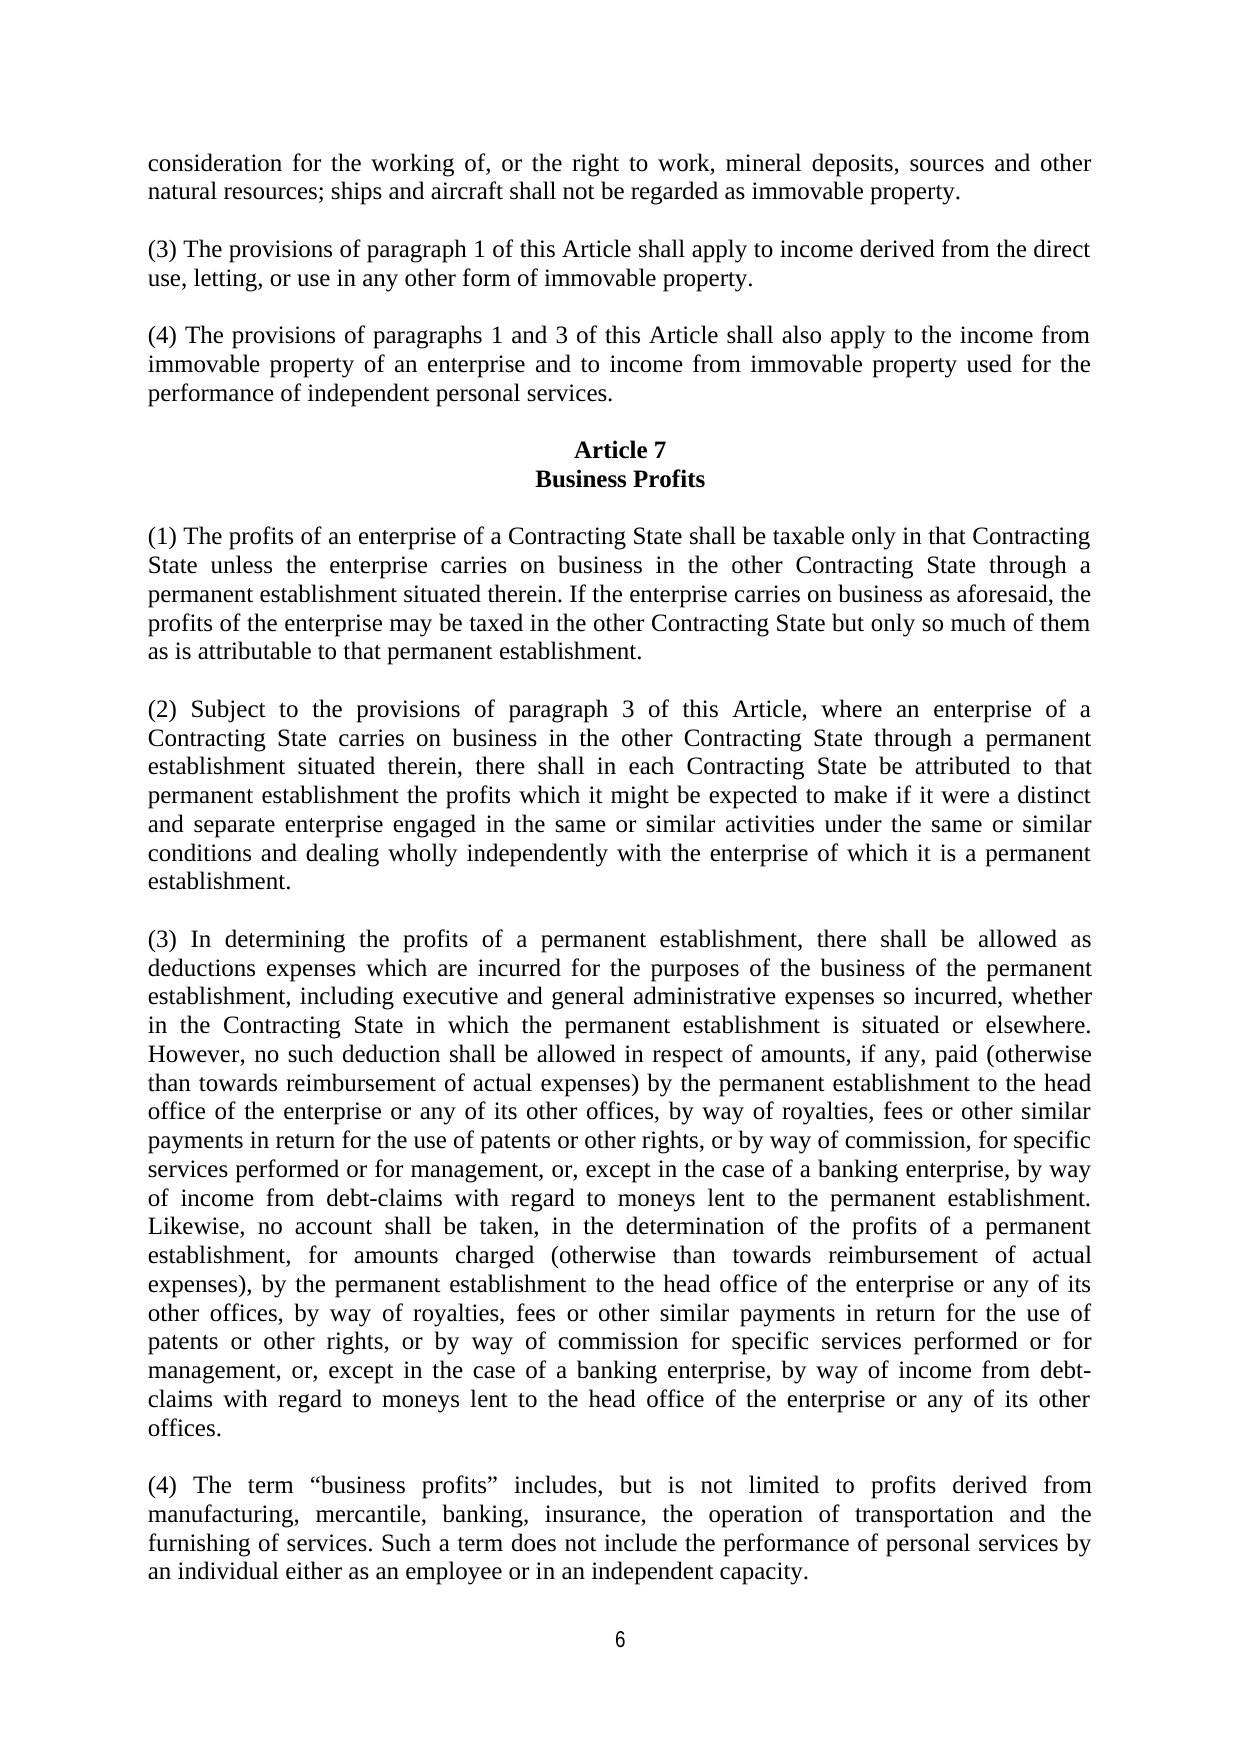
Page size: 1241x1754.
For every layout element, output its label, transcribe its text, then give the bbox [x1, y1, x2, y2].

text Business Profits [148, 464, 1093, 493]
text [148, 148, 1093, 205]
text (4) The term “business profits” includes, but is not limited to profits derived from manufacturing, mercantile, banking, insurance, the operation of transportation and the furnishing of services. Such a term does not include the performance of personal services by an individual either as an employee or in an independent capacity. [148, 1470, 1093, 1585]
text Article 7 [148, 435, 1093, 464]
text (4) The provisions of paragraphs 1 and 3 of this Article shall also apply to the income from immovable property of an enterprise and to income from immovable property used for the performance of independent personal services. [148, 320, 1093, 406]
text (1) The profits of an enterprise of a Contracting State shall be taxable only in that Contracting State unless the enterprise carries on business in the other Contracting State through a permanent establishment situated therein. If the enterprise carries on business as aforesaid, the profits of the enterprise may be taxed in the other Contracting State but only so much of them as is attributable to that permanent establishment. [148, 521, 1093, 665]
text (2) Subject to the provisions of paragraph 3 of this Article, where an enterprise of a Contracting State carries on business in the other Contracting State through a permanent establishment situated therein, there shall in each Contracting State be attributed to that permanent establishment the profits which it might be expected to make if it were a distinct and separate enterprise engaged in the same or similar activities under the same or similar conditions and dealing wholly independently with the enterprise of which it is a permanent establishment. [148, 694, 1093, 895]
text (3) The provisions of paragraph 1 of this Article shall apply to income derived from the direct use, letting, or use in any other form of immovable property. [148, 234, 1093, 291]
text (3) In determining the profits of a permanent establishment, there shall be allowed as deductions expenses which are incurred for the purposes of the business of the permanent establishment, including executive and general administrative expenses so incurred, whether in the Contracting State in which the permanent establishment is situated or elsewhere. However, no such deduction shall be allowed in respect of amounts, if any, paid (otherwise than towards reimbursement of actual expenses) by the permanent establishment to the head office of the enterprise or any of its other offices, by way of royalties, fees or other similar payments in return for the use of patents or other rights, or by way of commission, for specific services performed or for management, or, except in the case of a banking enterprise, by way of income from debt-claims with regard to moneys lent to the permanent establishment. Likewise, no account shall be taken, in the determination of the profits of a permanent establishment, for amounts charged (otherwise than towards reimbursement of actual expenses), by the permanent establishment to the head office of the enterprise or any of its other offices, by way of royalties, fees or other similar payments in return for the use of patents or other rights, or by way of commission for specific services performed or for management, or, except in the case of a banking enterprise, by way of income from debt-claims with regard to moneys lent to the head office of the enterprise or any of its other offices. [148, 924, 1093, 1441]
